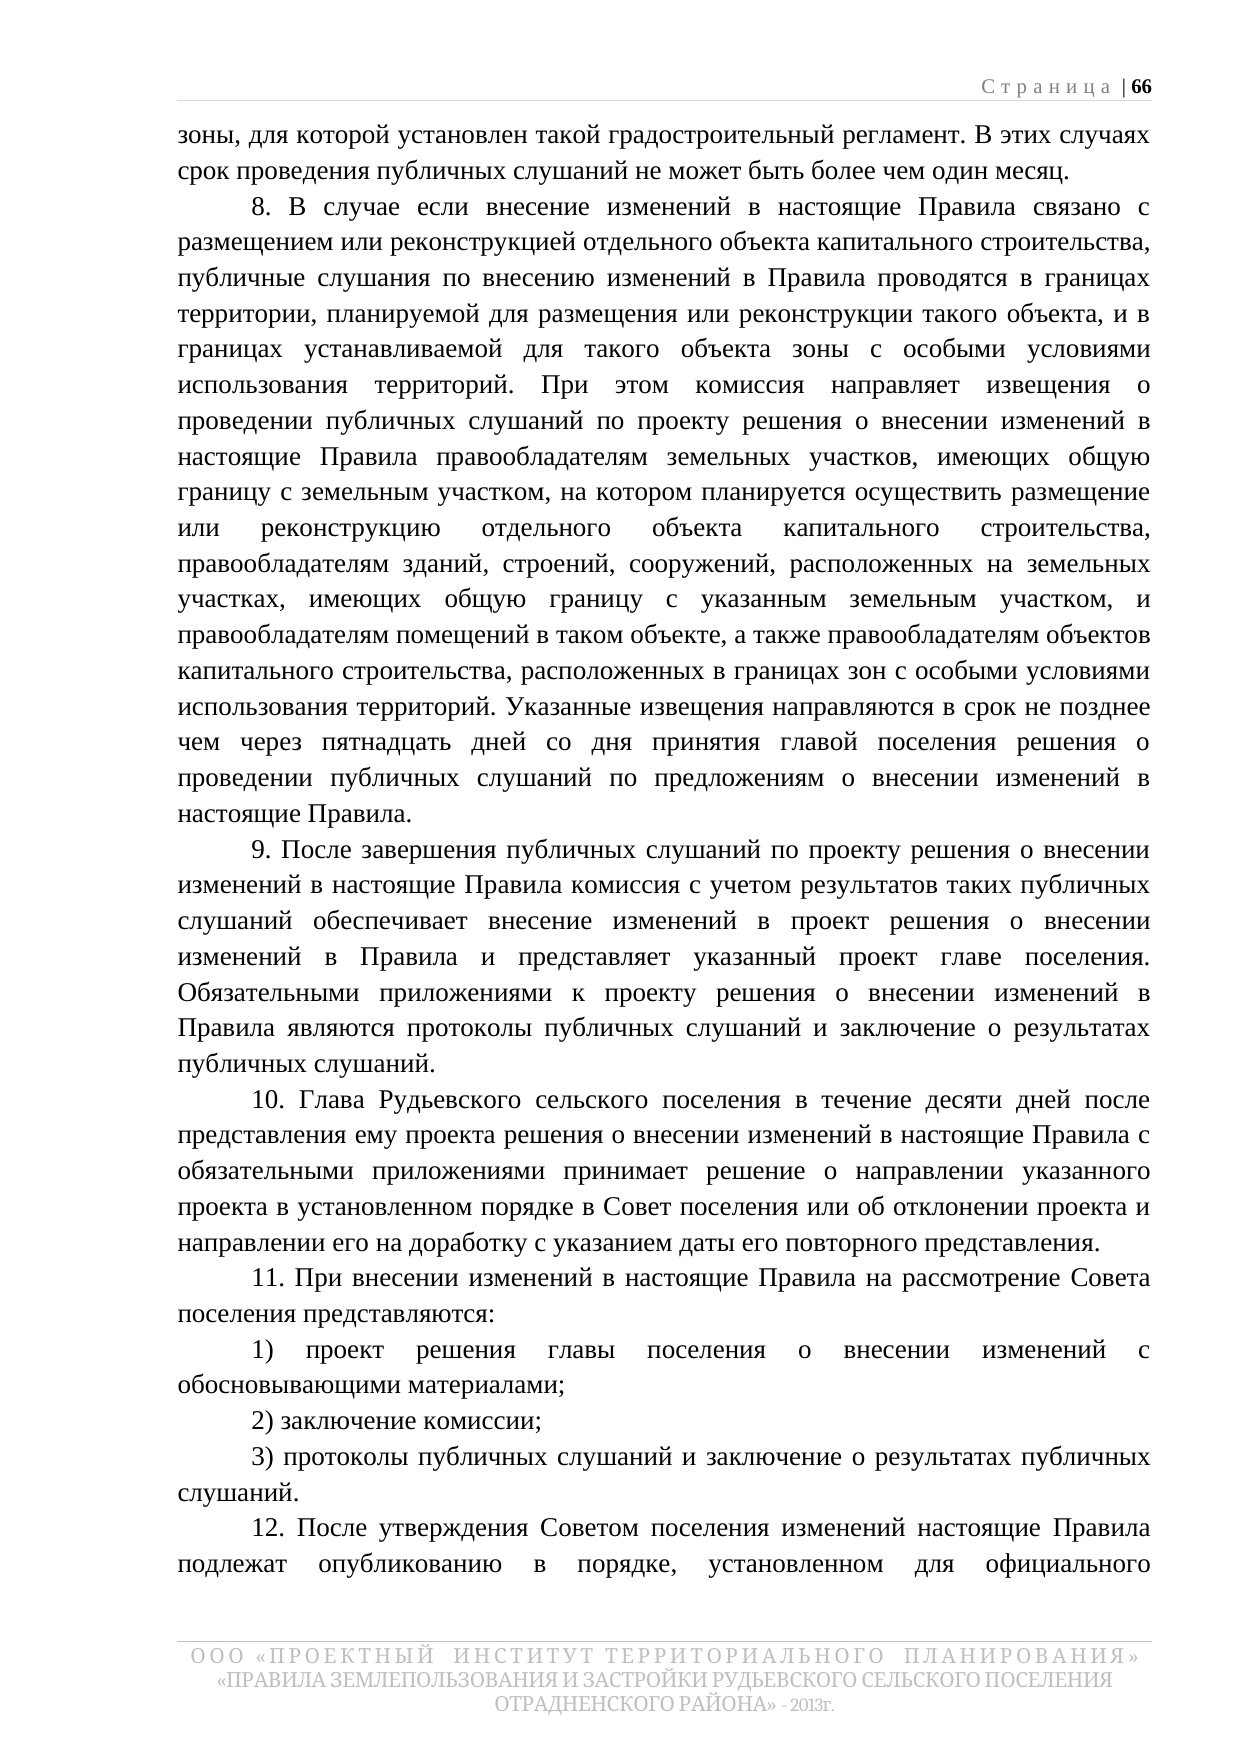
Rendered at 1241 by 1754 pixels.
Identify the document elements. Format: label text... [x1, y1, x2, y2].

text 9. После завершения публичных слушаний по проекту решения о внесении изменений в настоящие Правила комиссия с учетом результатов таких публичных слушаний обеспечивает внесение изменений в проект решения о внесении изменений в Правила и представляет указанный проект главе поселения. Обязательными приложениями к проекту решения о внесении изменений в Правила являются протоколы публичных слушаний и заключение о результатах публичных слушаний. [177, 833, 1152, 1078]
text 2) заключение комиссии; [177, 1404, 1152, 1436]
text 10. Глава Рудьевского сельского поселения в течение десяти дней после представления ему проекта решения о внесении изменений в настоящие Правила с обязательными приложениями принимает решение о направлении указанного проекта в установленном порядке в Совет поселения или об отклонении проекта и направлении его на доработку с указанием даты его повторного представления. [177, 1083, 1152, 1257]
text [177, 118, 1152, 185]
text 3) протоколы публичных слушаний и заключение о результатах публичных слушаний. [177, 1440, 1152, 1507]
text 11. При внесении изменений в настоящие Правила на рассмотрение Совета поселения представляются: [177, 1261, 1152, 1328]
text 1) проект решения главы поселения о внесении изменений с обосновывающими материалами; [177, 1333, 1152, 1400]
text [177, 1512, 1152, 1578]
text 8. В случае если внесение изменений в настоящие Правила связано с размещением или реконструкцией отдельного объекта капитального строительства, публичные слушания по внесению изменений в Правила проводятся в границах территории, планируемой для размещения или реконструкции такого объекта, и в границах устанавливаемой для такого объекта зоны с особыми условиями использования территорий. При этом комиссия направляет извещения о проведении публичных слушаний по проекту решения о внесении изменений в настоящие Правила правообладателям земельных участков, имеющих общую границу с земельным участком, на котором планируется осуществить размещение или реконструкцию отдельного объекта капитального строительства, правообладателям зданий, строений, сооружений, расположенных на земельных участках, имеющих общую границу с указанным земельным участком, и правообладателям помещений в таком объекте, а также правообладателям объектов капитального строительства, расположенных в границах зон с особыми условиями использования территорий. Указанные извещения направляются в срок не позднее чем через пятнадцать дней со дня принятия главой поселения решения о проведении публичных слушаний по предложениям о внесении изменений в настоящие Правила. [177, 189, 1152, 828]
